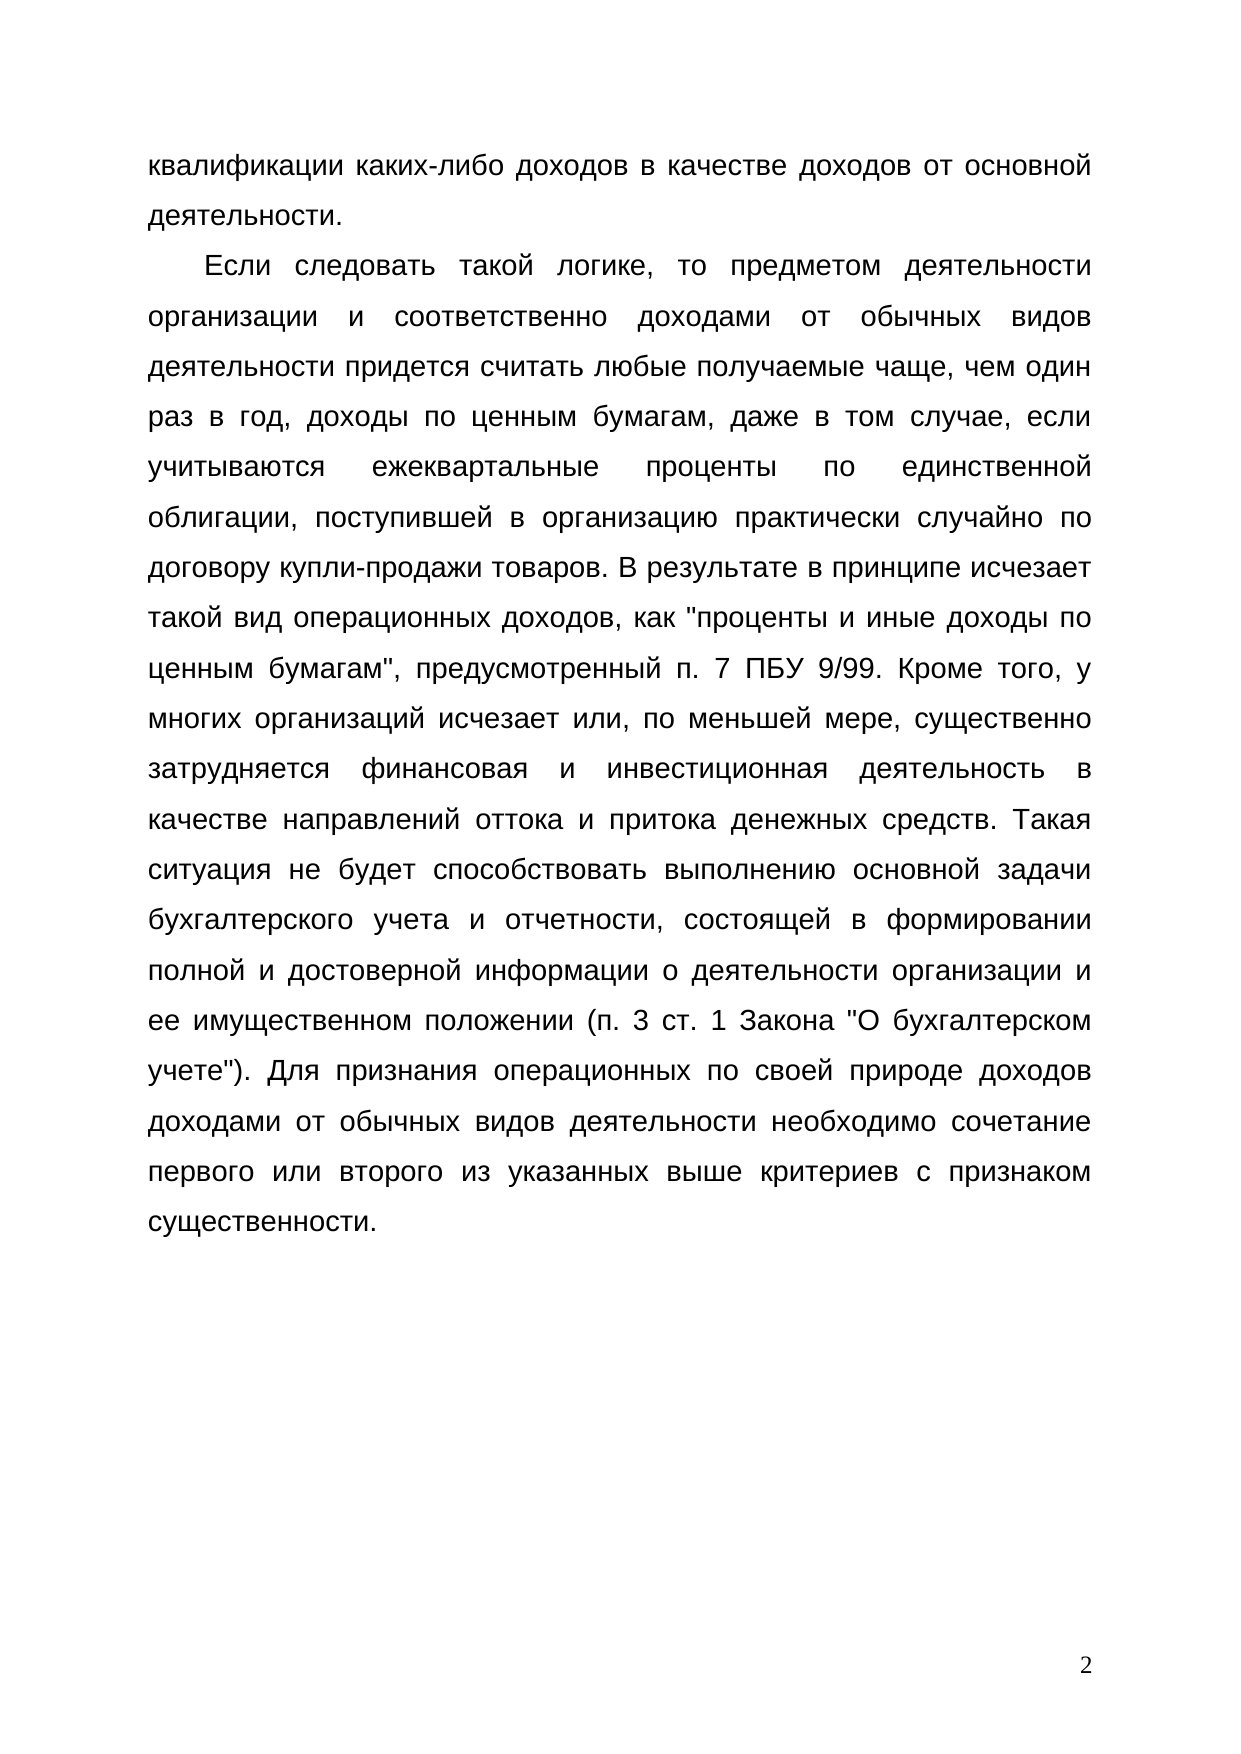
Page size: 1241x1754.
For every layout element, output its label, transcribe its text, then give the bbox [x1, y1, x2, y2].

text Если следовать такой логике, то предметом деятельности организации и соответственно доходами от обычных видов деятельности придется считать любые получаемые чаще, чем один раз в год, доходы по ценным бумагам, даже в том случае, если учитываются ежеквартальные проценты по единственной облигации, поступившей в организацию практически случайно по договору купли-продажи товаров. В результате в принципе исчезает такой вид операционных доходов, как "проценты и иные доходы по ценным бумагам", предусмотренный п. 7 ПБУ 9/99. Кроме того, у многих организаций исчезает или, по меньшей мере, существенно затрудняется финансовая и инвестиционная деятельность в качестве направлений оттока и притока денежных средств. Такая ситуация не будет способствовать выполнению основной задачи бухгалтерского учета и отчетности, состоящей в формировании полной и достоверной информации о деятельности организации и ее имущественном положении (п. 3 ст. 1 Закона "О бухгалтерском учете"). Для признания операционных по своей природе доходов доходами от обычных видов деятельности необходимо сочетание первого или второго из указанных выше критериев с признаком существенности. [148, 248, 1093, 1238]
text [148, 148, 1093, 231]
